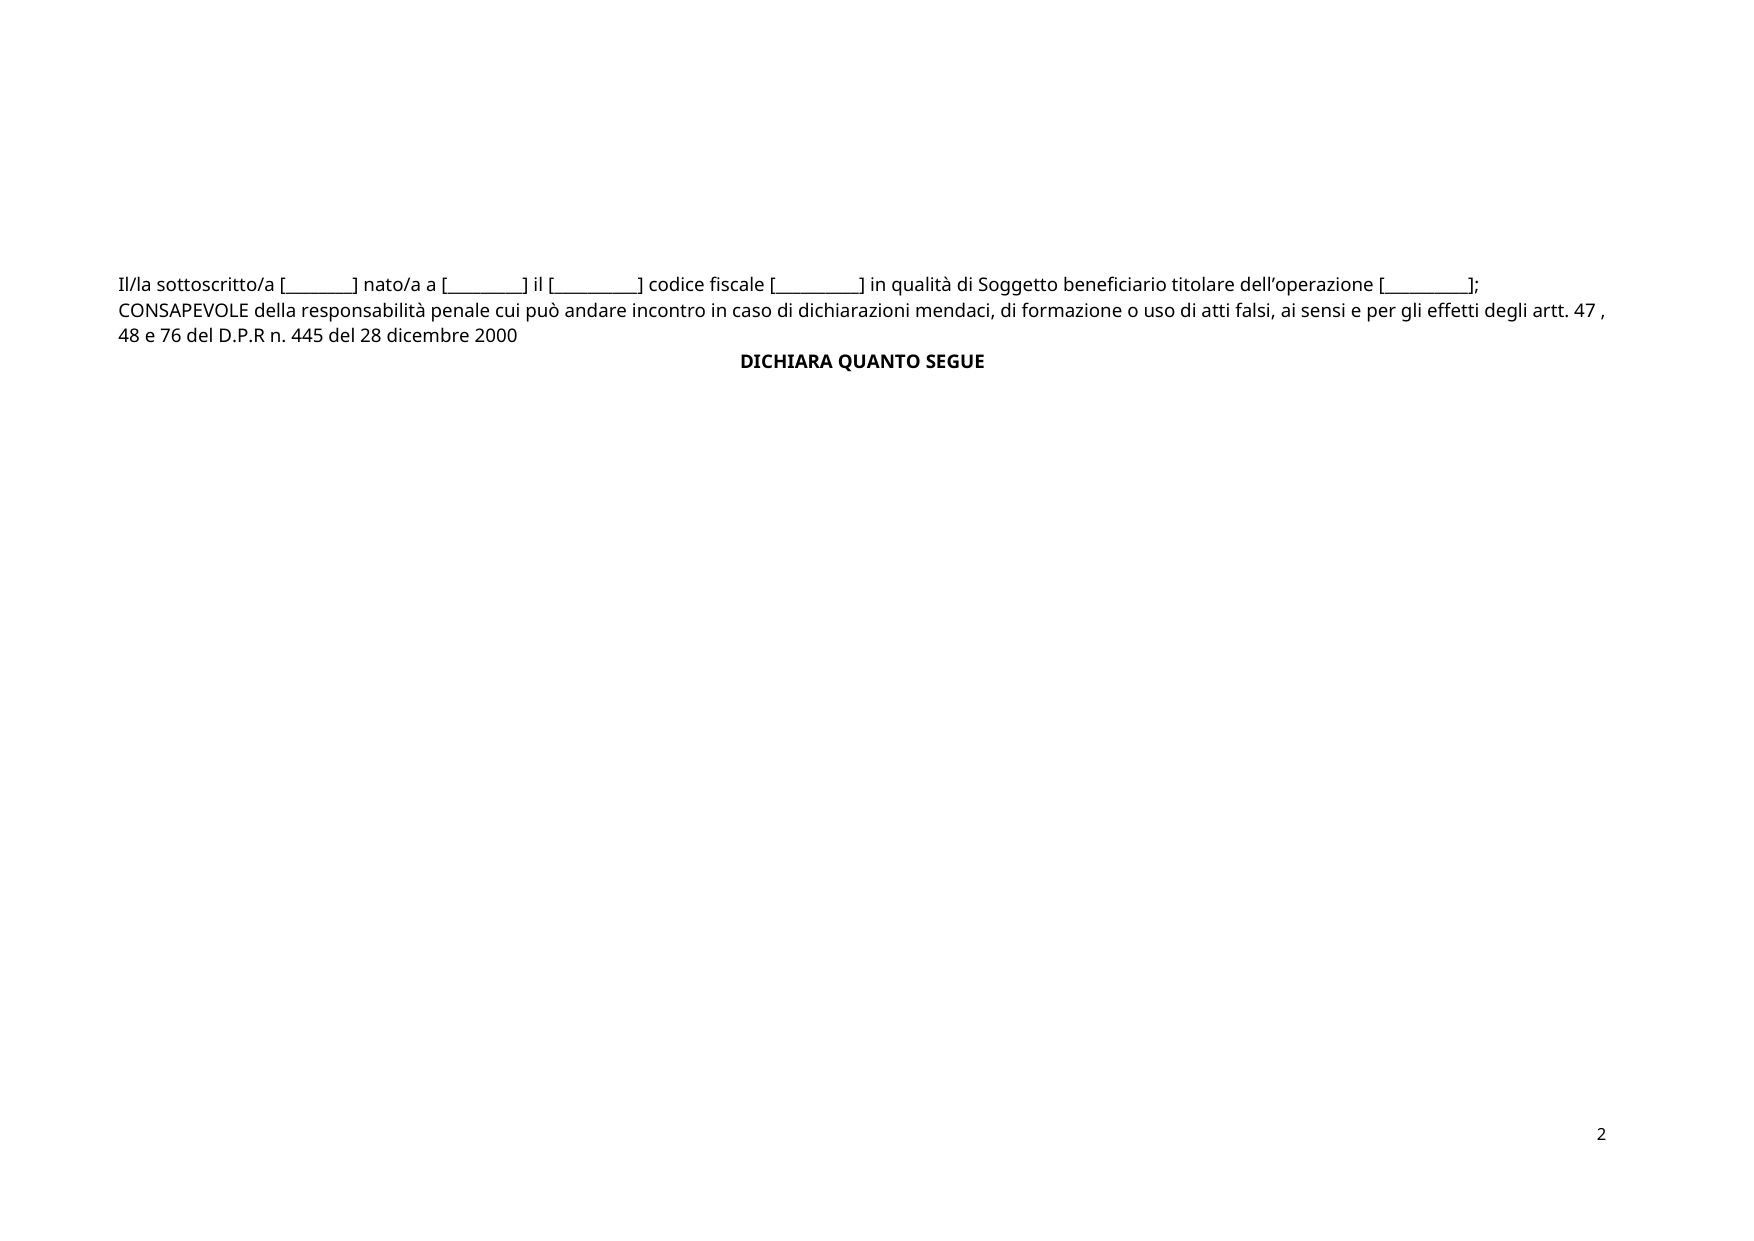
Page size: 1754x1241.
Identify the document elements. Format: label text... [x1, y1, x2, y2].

text Il/la sottoscritto/a [________] nato/a a [_________] il [__________] codice fiscale [__________] in qualità di Soggetto beneficiario titolare dell’operazione [__________]; [118, 271, 1606, 297]
text CONSAPEVOLE della responsabilità penale cui può andare incontro in caso di dichiarazioni mendaci, di formazione o uso di atti falsi, ai sensi e per gli effetti degli artt. 47 , 48 e 76 del D.P.R n. 445 del 28 dicembre 2000 [118, 297, 1606, 348]
text DICHIARA QUANTO SEGUE [118, 348, 1606, 373]
